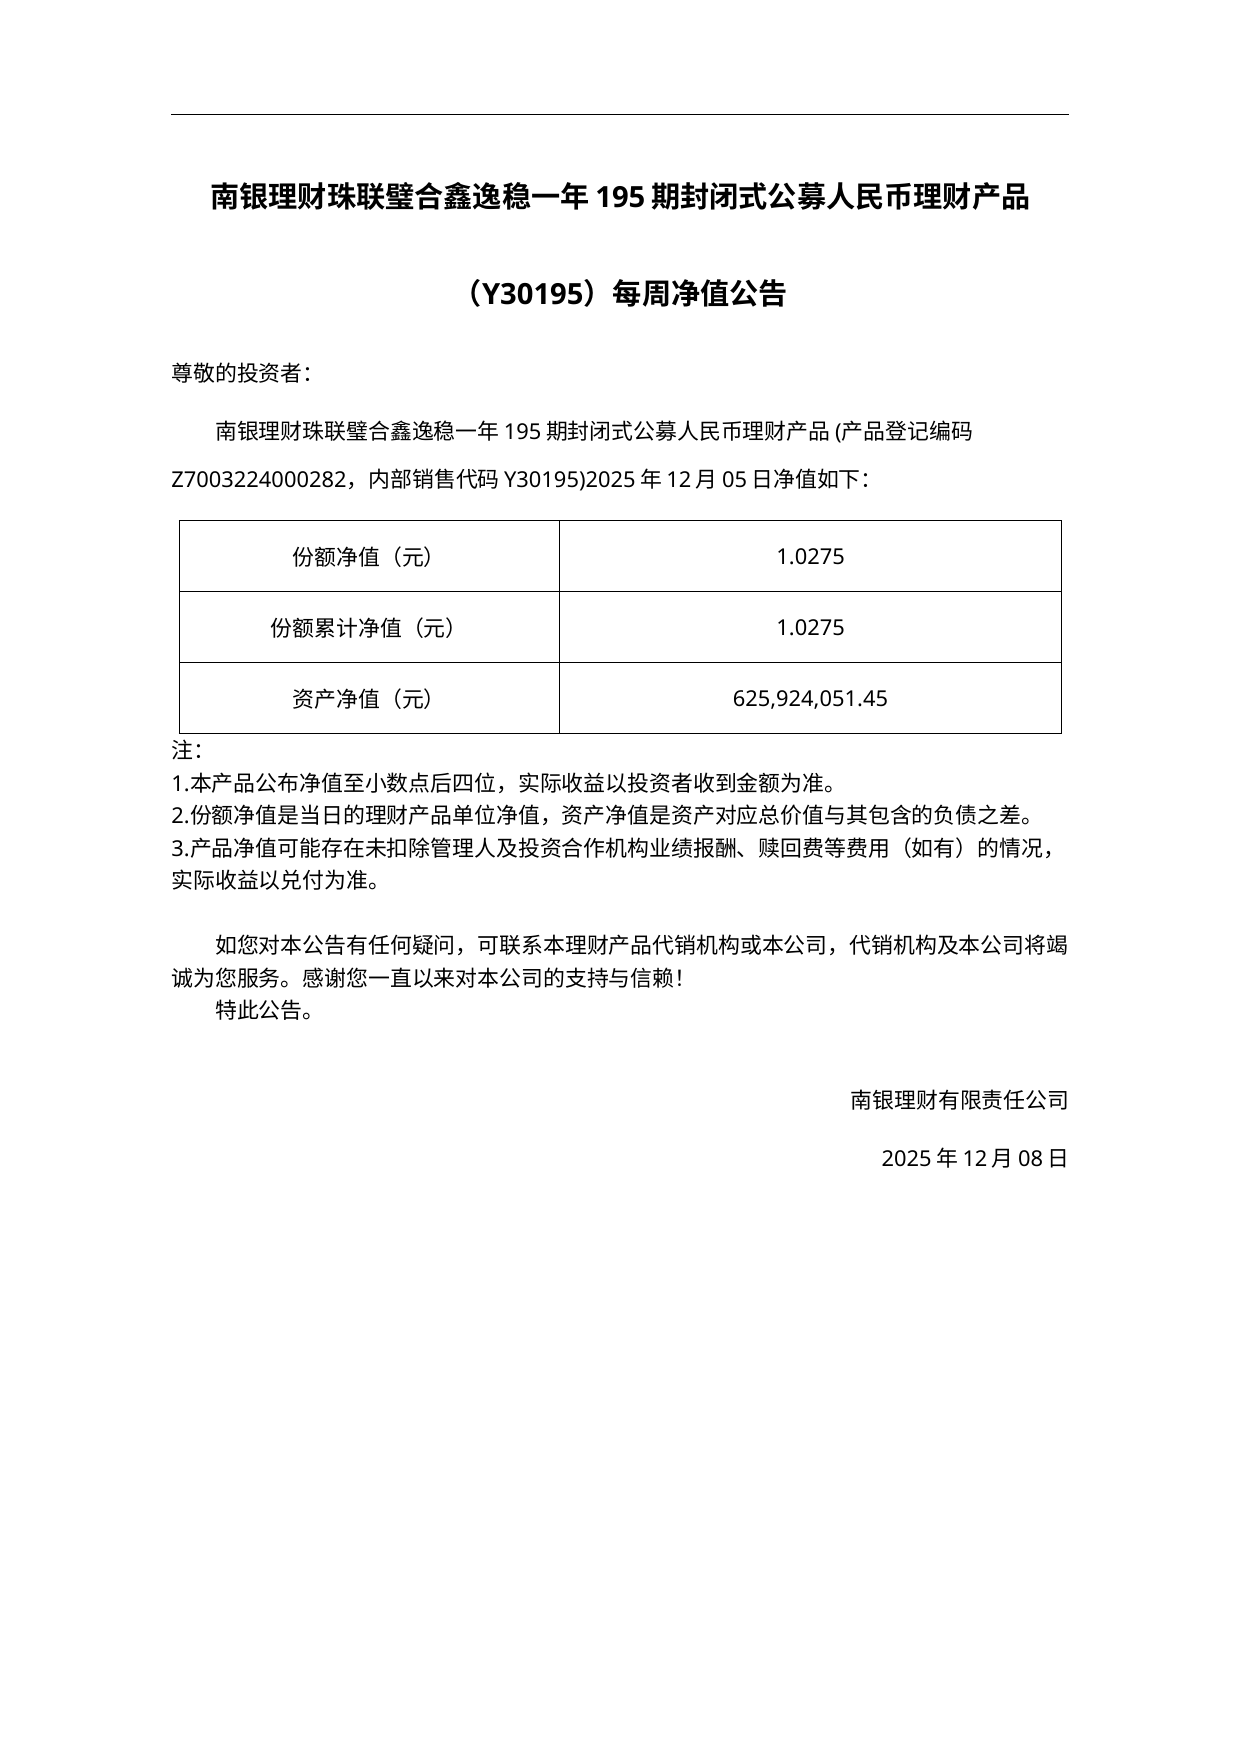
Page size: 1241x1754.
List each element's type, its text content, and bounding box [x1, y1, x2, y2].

table_cell 625,924,051.45 [560, 663, 1061, 733]
text 特此公告。 [171, 993, 1069, 1025]
table_header 1.0275 [560, 521, 1061, 591]
text 南银理财珠联璧合鑫逸稳一年195期封闭式公募人民币理财产品（Y30195）每周净值公告 [171, 162, 1069, 324]
table_cell 资产净值（元） [180, 663, 559, 733]
text 2025年12月08日 [171, 1140, 1069, 1173]
text 2.份额净值是当日的理财产品单位净值，资产净值是资产对应总价值与其包含的负债之差。 [171, 798, 1069, 830]
table_cell 份额累计净值（元） [180, 592, 559, 662]
text 1.本产品公布净值至小数点后四位，实际收益以投资者收到金额为准。 [171, 765, 1069, 798]
text 尊敬的投资者： [171, 355, 1069, 388]
table_cell 1.0275 [560, 592, 1061, 662]
text 南银理财有限责任公司 [171, 1082, 1069, 1115]
text 注： [171, 733, 1069, 765]
text 如您对本公告有任何疑问，可联系本理财产品代销机构或本公司，代销机构及本公司将竭诚为您服务。感谢您一直以来对本公司的支持与信赖！ [171, 928, 1069, 993]
table_header 份额净值（元） [180, 521, 559, 591]
text 3.产品净值可能存在未扣除管理人及投资合作机构业绩报酬、赎回费等费用（如有）的情况，实际收益以兑付为准。 [171, 830, 1069, 895]
text 南银理财珠联璧合鑫逸稳一年195期封闭式公募人民币理财产品 (产品登记编码Z7003224000282，内部销售代码Y30195)2025年12月05日净值如下： [171, 413, 1069, 494]
